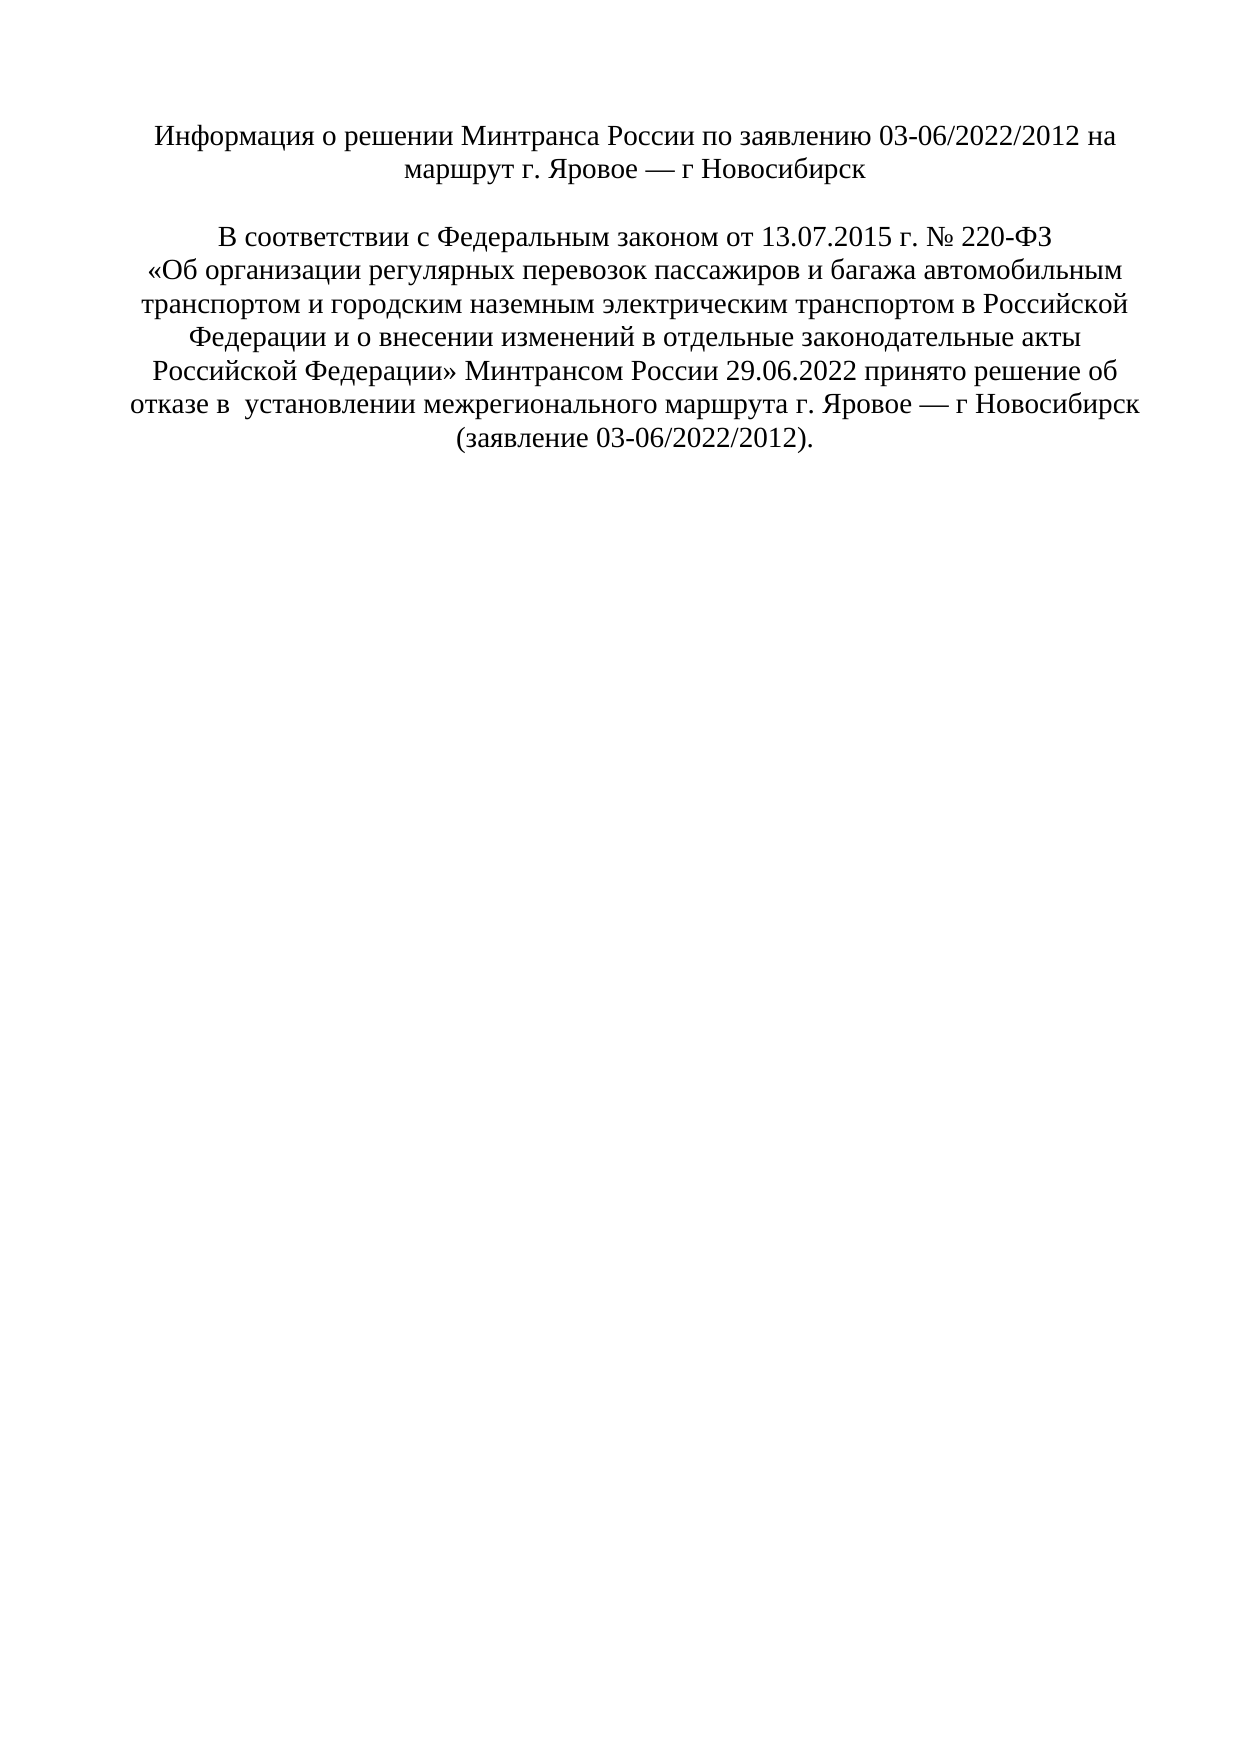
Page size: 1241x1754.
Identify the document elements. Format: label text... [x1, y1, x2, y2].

text В соответствии с Федеральным законом от 13.07.2015 г. № 220-ФЗ «Об организации регулярных перевозок пассажиров и багажа автомобильным транспортом и городским наземным электрическим транспортом в Российской Федерации и о внесении изменений в отдельные законодательные акты Российской Федерации» Минтрансом России 29.06.2022 принято решение об отказе в установлении межрегионального маршрута г. Яровое — г Новосибирск (заявление 03-06/2022/2012). [118, 219, 1152, 453]
text Информация о решении Минтранса России по заявлению 03-06/2022/2012 на маршрут г. Яровое — г Новосибирск [118, 118, 1152, 185]
